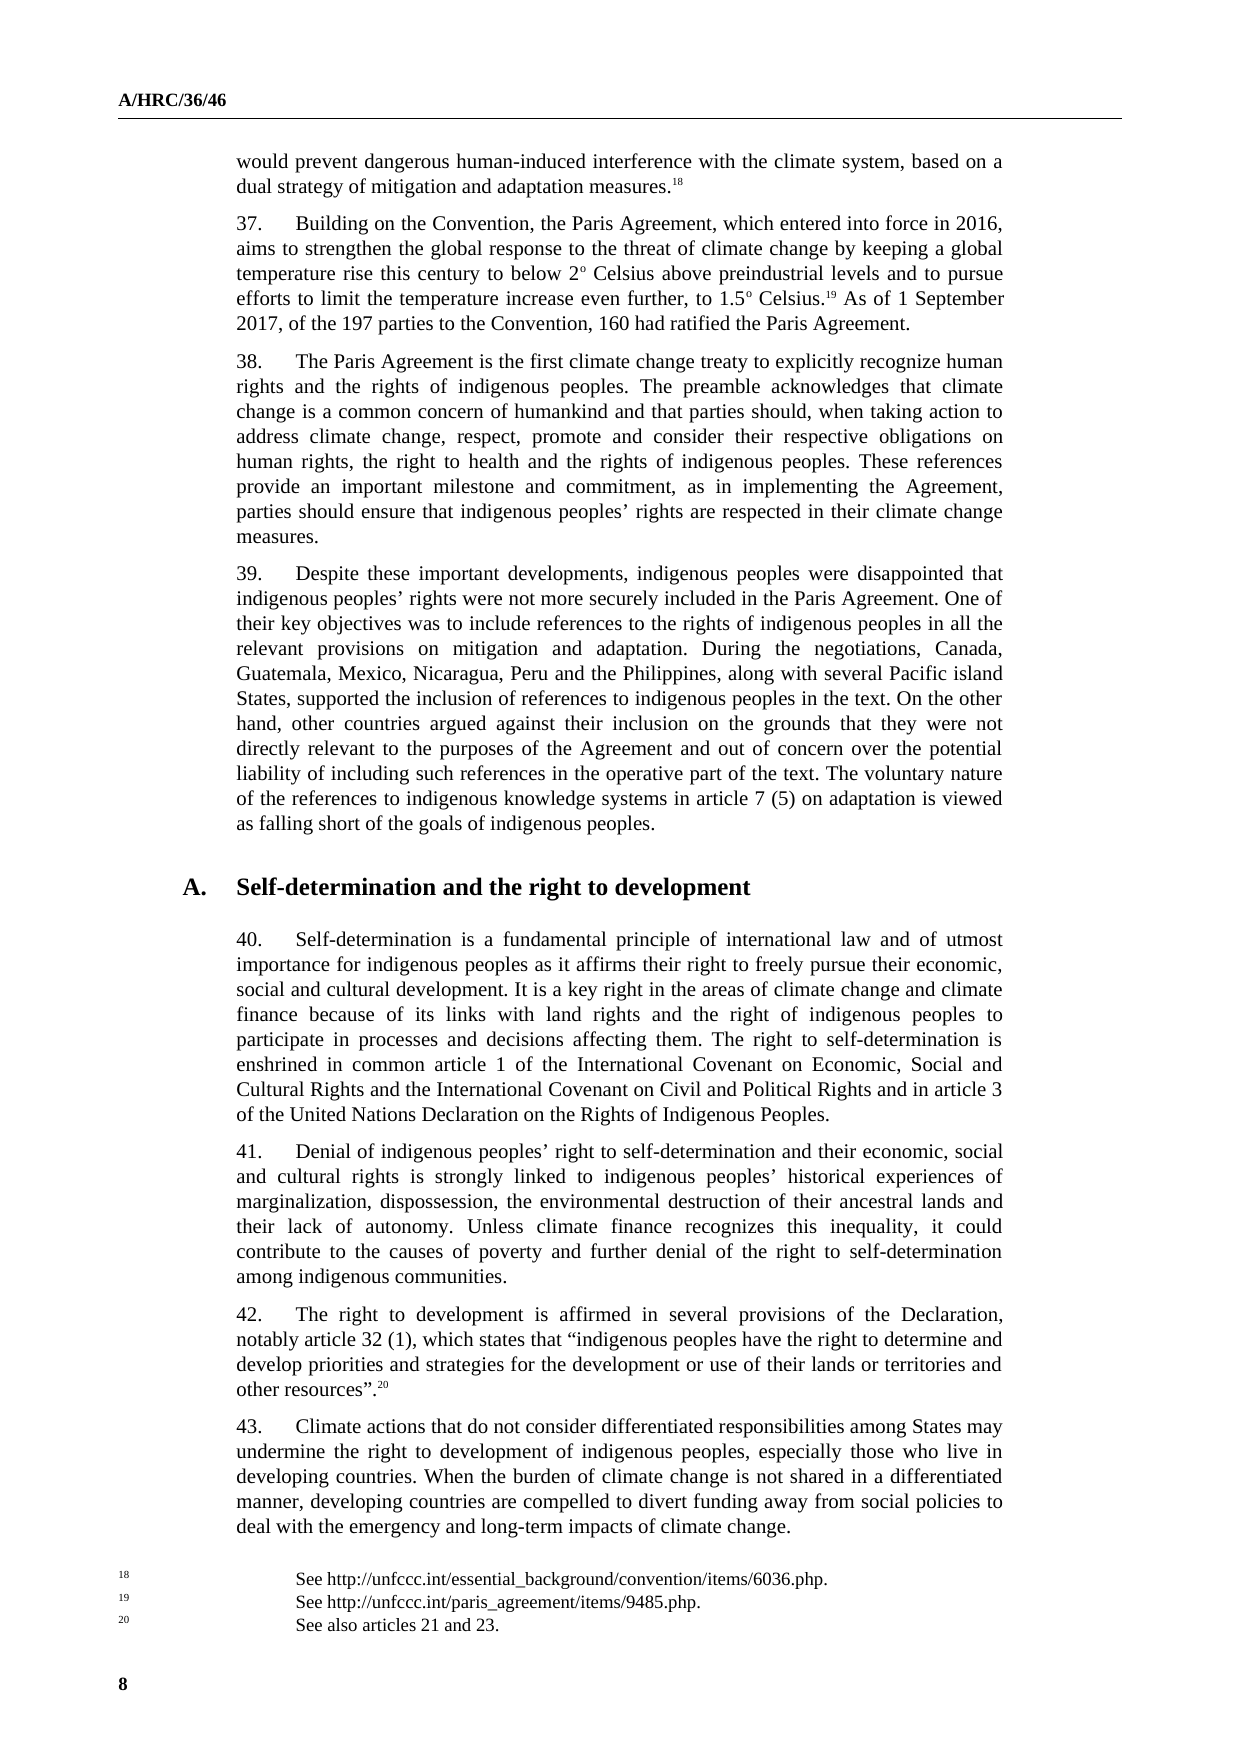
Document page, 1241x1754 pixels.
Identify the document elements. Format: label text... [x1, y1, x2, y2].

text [236, 148, 1004, 198]
text 39. Despite these important developments, indigenous peoples were disappointed that indigenous peoples’ rights were not more securely included in the Paris Agreement. One of their key objectives was to include references to the rights of indigenous peoples in all the relevant provisions on mitigation and adaptation. During the negotiations, Canada, Guatemala, Mexico, Nicaragua, Peru and the Philippines, along with several Pacific island States, supported the inclusion of references to indigenous peoples in the text. On the other hand, other countries argued against their inclusion on the grounds that they were not directly relevant to the purposes of the Agreement and out of concern over the potential liability of including such references in the operative part of the text. The voluntary nature of the references to indigenous knowledge systems in article 7 (5) on adaptation is viewed as falling short of the goals of indigenous peoples. [236, 560, 1004, 835]
text 42. The right to development is affirmed in several provisions of the Declaration, notably article 32 (1), which states that “indigenous peoples have the right to determine and develop priorities and strategies for the development or use of their lands or territories and other resources”. [236, 1301, 1004, 1401]
text 38. The Paris Agreement is the first climate change treaty to explicitly recognize human rights and the rights of indigenous peoples. The preamble acknowledges that climate change is a common concern of humankind and that parties should, when taking action to address climate change, respect, promote and consider their respective obligations on human rights, the right to health and the rights of indigenous peoples. These references provide an important milestone and commitment, as in implementing the Agreement, parties should ensure that indigenous peoples’ rights are respected in their climate change measures. [236, 348, 1004, 548]
text 43. Climate actions that do not consider differentiated responsibilities among States may undermine the right to development of indigenous peoples, especially those who live in developing countries. When the burden of climate change is not shared in a differentiated manner, developing countries are compelled to divert funding away from social policies to deal with the emergency and long-term impacts of climate change. [236, 1413, 1004, 1538]
text A. Self-determination and the right to development [118, 873, 1004, 901]
text 41. Denial of indigenous peoples’ right to self-determination and their economic, social and cultural rights is strongly linked to indigenous peoples’ historical experiences of marginalization, dispossession, the environmental destruction of their ancestral lands and their lack of autonomy. Unless climate finance recognizes this inequality, it could contribute to the causes of poverty and further denial of the right to self-determination among indigenous communities. [236, 1138, 1004, 1288]
text 37. Building on the Convention, the Paris Agreement, which entered into force in 2016, aims to strengthen the global response to the threat of climate change by keeping a global temperature rise this century to below 2o Celsius above preindustrial levels and to pursue efforts to limit the temperature increase even further, to 1.5o Celsius. As of 1 September 2017, of the 197 parties to the Convention, 160 had ratified the Paris Agreement. [236, 210, 1004, 335]
text 40. Self-determination is a fundamental principle of international law and of utmost importance for indigenous peoples as it affirms their right to freely pursue their economic, social and cultural development. It is a key right in the areas of climate change and climate finance because of its links with land rights and the right of indigenous peoples to participate in processes and decisions affecting them. The right to self-determination is enshrined in common article 1 of the International Covenant on Economic, Social and Cultural Rights and the International Covenant on Civil and Political Rights and in article 3 of the United Nations Declaration on the Rights of Indigenous Peoples. [236, 926, 1004, 1126]
